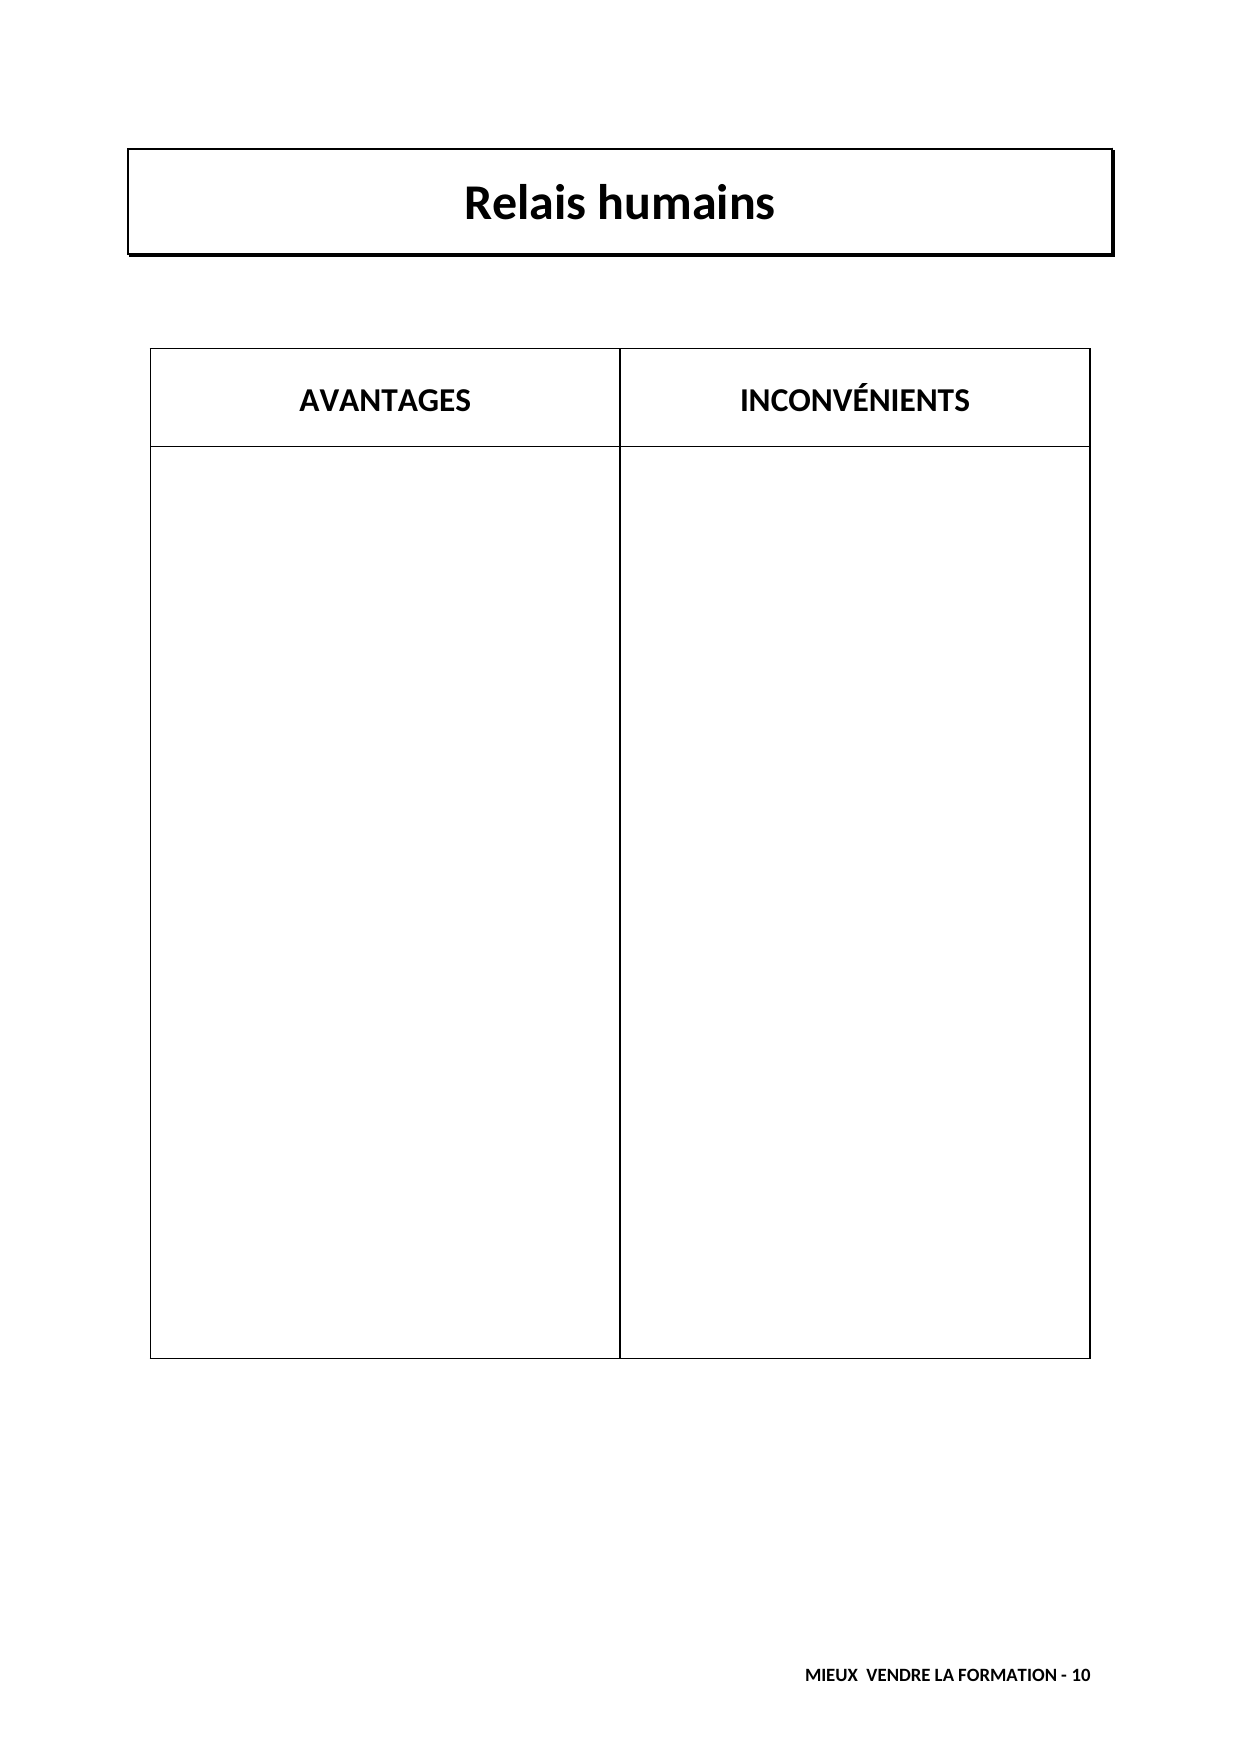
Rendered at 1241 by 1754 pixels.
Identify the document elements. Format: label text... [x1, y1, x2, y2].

table_cell [151, 447, 619, 1358]
table_header AVANTAGES [151, 349, 619, 446]
table_cell [621, 447, 1089, 1358]
text Relais humains [129, 150, 1111, 253]
table_header INCONVÉNIENTS [621, 349, 1089, 446]
